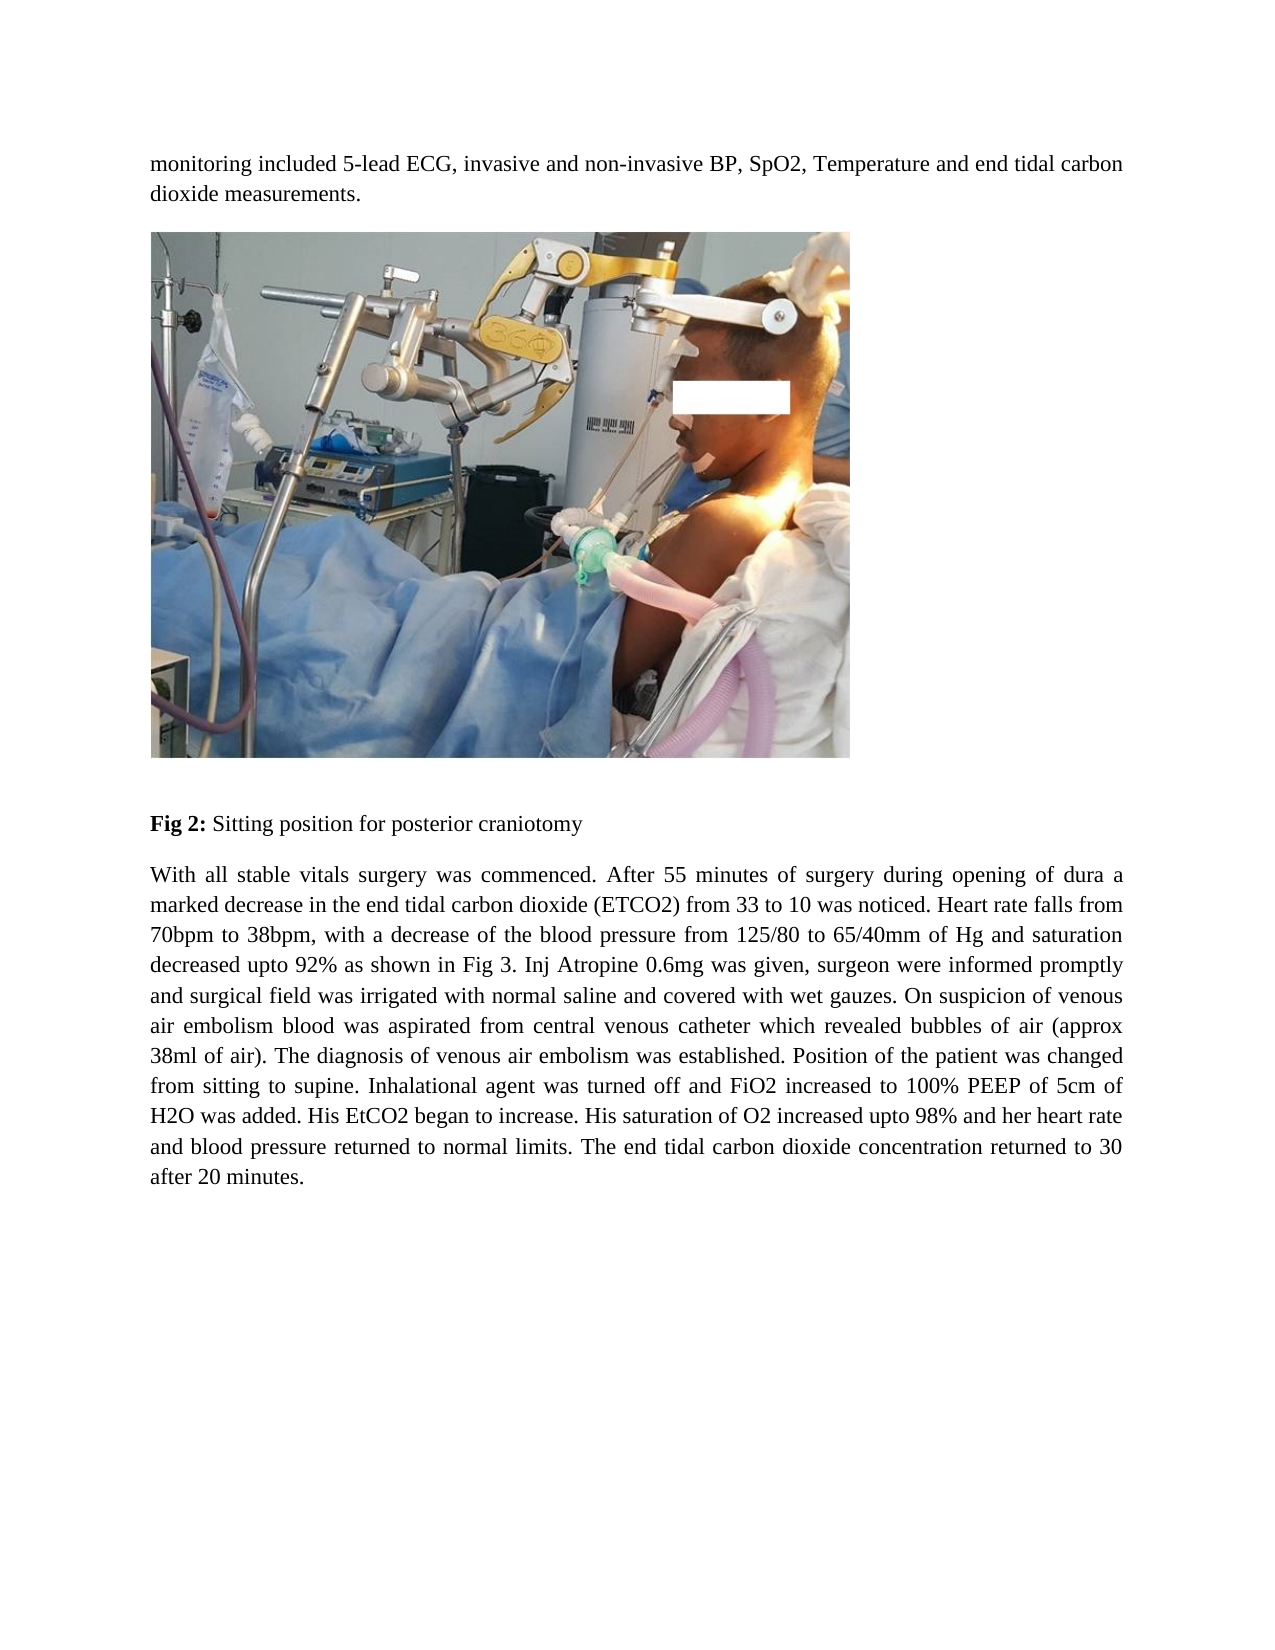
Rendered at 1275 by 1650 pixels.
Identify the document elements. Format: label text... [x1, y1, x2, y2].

text Fig 2: Sitting position for posterior craniotomy [150, 810, 1125, 836]
picture [150, 231, 851, 759]
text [150, 150, 1125, 207]
text With all stable vitals surgery was commenced. After 55 minutes of surgery during opening of dura a marked decrease in the end tidal carbon dioxide (ETCO2) from 33 to 10 was noticed. Heart rate falls from 70bpm to 38bpm, with a decrease of the blood pressure from 125/80 to 65/40mm of Hg and saturation decreased upto 92% as shown in Fig 3. Inj Atropine 0.6mg was given, surgeon were informed promptly and surgical field was irrigated with normal saline and covered with wet gauzes. On suspicion of venous air embolism blood was aspirated from central venous catheter which revealed bubbles of air (approx 38ml of air). The diagnosis of venous air embolism was established. Position of the patient was changed from sitting to supine. Inhalational agent was turned off and FiO2 increased to 100% PEEP of 5cm of H2O was added. His EtCO2 began to increase. His saturation of O2 increased upto 98% and her heart rate and blood pressure returned to normal limits. The end tidal carbon dioxide concentration returned to 30 after 20 minutes. [150, 861, 1125, 1189]
